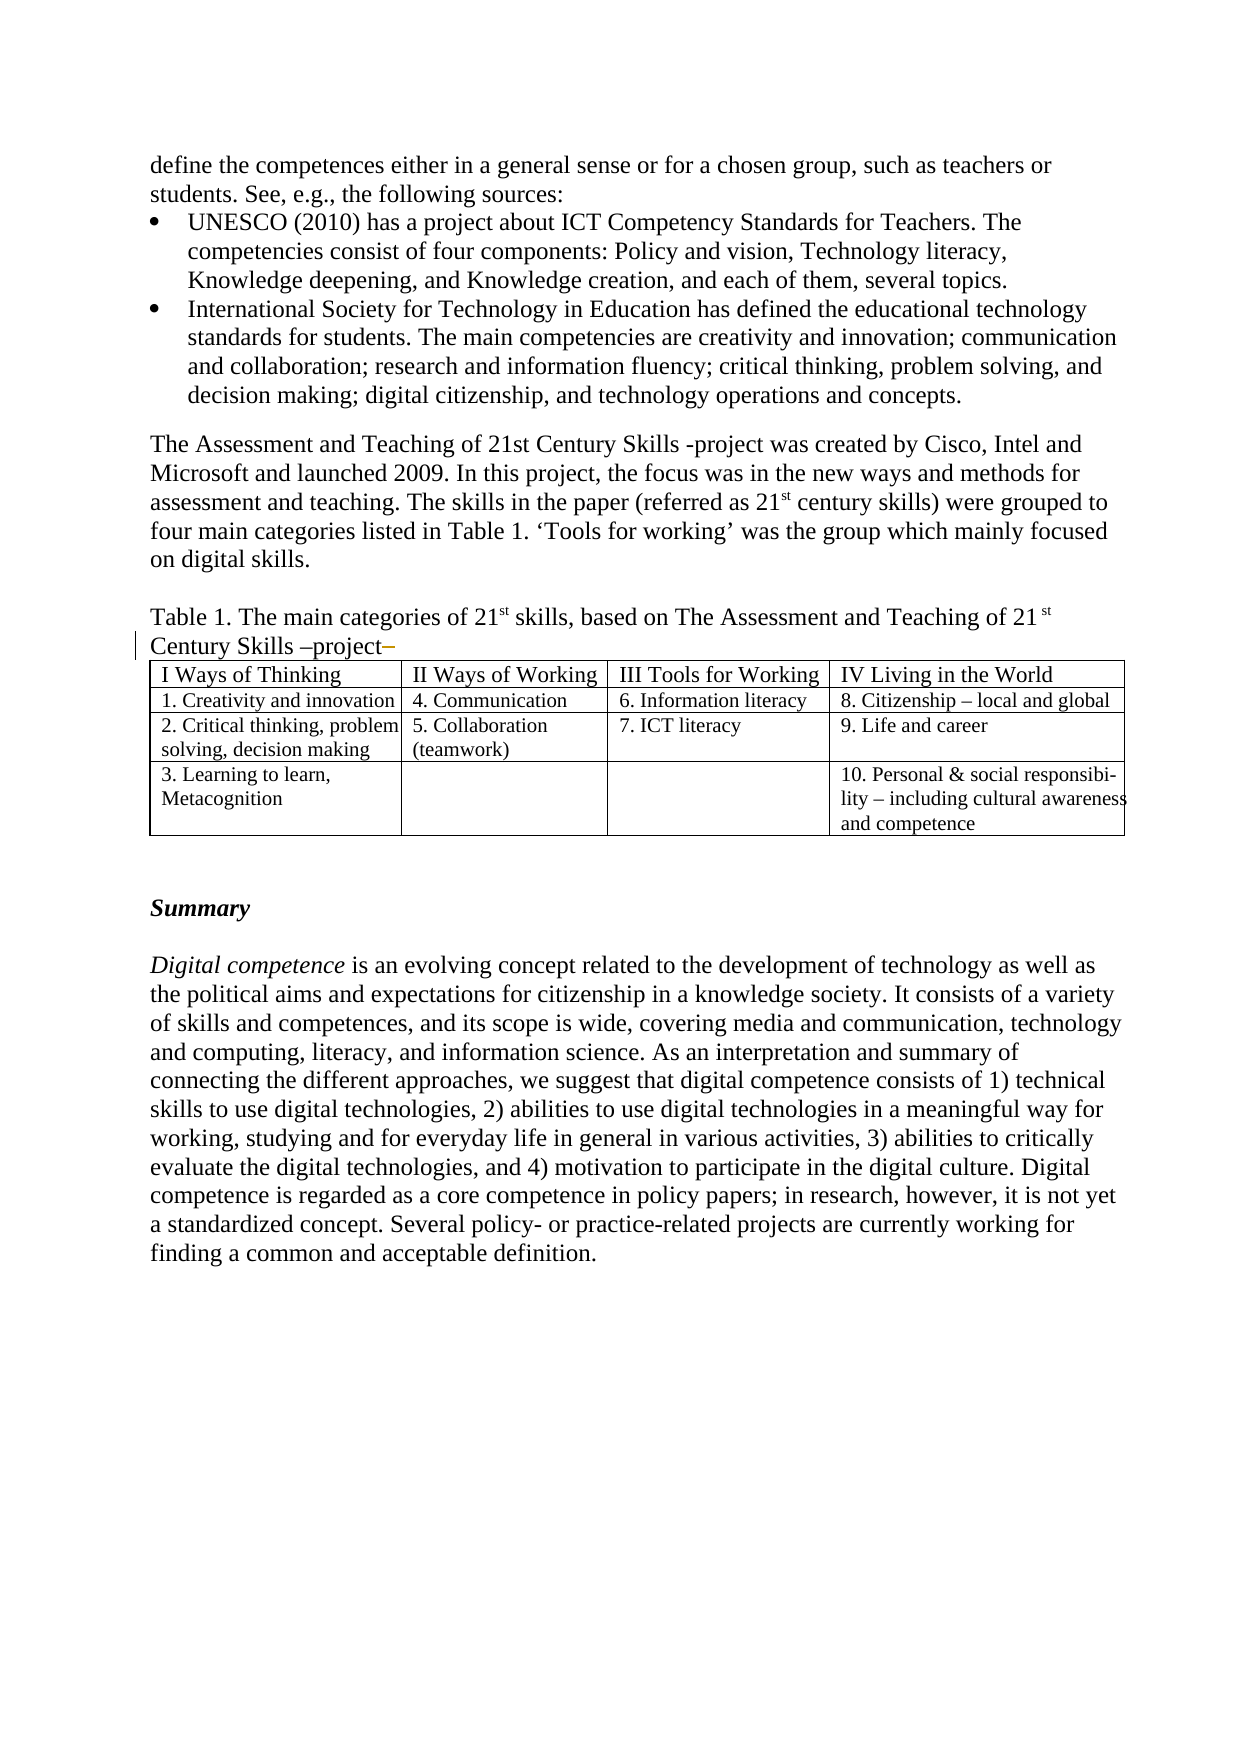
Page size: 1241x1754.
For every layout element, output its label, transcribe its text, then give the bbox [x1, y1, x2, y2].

table_cell 6. Information literacy [608, 688, 829, 712]
table_cell 4. Communication [402, 688, 607, 712]
list UNESCO (2010) has a project about ICT Competency Standards for Teachers. The competencies consist of four components: Policy and vision, Technology literacy, Knowledge deepening, and Knowledge creation, and each of them, several topics. [150, 207, 1124, 294]
table_cell 7. ICT literacy [608, 713, 829, 761]
table_cell 10. Personal & social responsibi- lity – including cultural awareness and competence [830, 762, 1124, 834]
table_cell 8. Citizenship – local and global [830, 688, 1124, 712]
table_cell [402, 762, 607, 834]
text Table 1. The main categories of 21st skills, based on The Assessment and Teaching of 21 st Century Skills –project [150, 602, 1124, 659]
table_cell 3. Learning to learn, Metacognition [151, 762, 401, 834]
table_header IV Living in the World [830, 661, 1124, 687]
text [150, 150, 1124, 207]
table_header III Tools for Working [608, 661, 829, 687]
table_cell [608, 762, 829, 834]
text The Assessment and Teaching of 21st Century Skills -project was created by Cisco, Intel and Microsoft and launched 2009. In this project, the focus was in the new ways and methods for assessment and teaching. The skills in the paper (referred as 21st century skills) were grouped to four main categories listed in Table 1. ‘Tools for working’ was the group which mainly focused on digital skills. [150, 429, 1124, 573]
text Digital competence is an evolving concept related to the development of technology as well as the political aims and expectations for citizenship in a knowledge society. It consists of a variety of skills and competences, and its scope is wide, covering media and communication, technology and computing, literacy, and information science. As an interpretation and summary of connecting the different approaches, we suggest that digital competence consists of 1) technical skills to use digital technologies, 2) abilities to use digital technologies in a meaningful way for working, studying and for everyday life in general in various activities, 3) abilities to critically evaluate the digital technologies, and 4) motivation to participate in the digital culture. Digital competence is regarded as a core competence in policy papers; in research, however, it is not yet a standardized concept. Several policy- or practice-related projects are currently working for finding a common and acceptable definition. [150, 951, 1124, 1267]
text Summary [150, 893, 1124, 922]
table_cell 5. Collaboration (teamwork) [402, 713, 607, 761]
table_cell 1. Creativity and innovation [151, 688, 401, 712]
table_header I Ways of Thinking [151, 661, 401, 687]
list International Society for Technology in Education has defined the educational technology standards for students. The main competencies are creativity and innovation; communication and collaboration; research and information fluency; critical thinking, problem solving, and decision making; digital citizenship, and technology operations and concepts. [150, 294, 1124, 409]
table_cell 2. Critical thinking, problem solving, decision making [151, 713, 401, 761]
table_header II Ways of Working [402, 661, 607, 687]
table_cell 9. Life and career [830, 713, 1124, 761]
